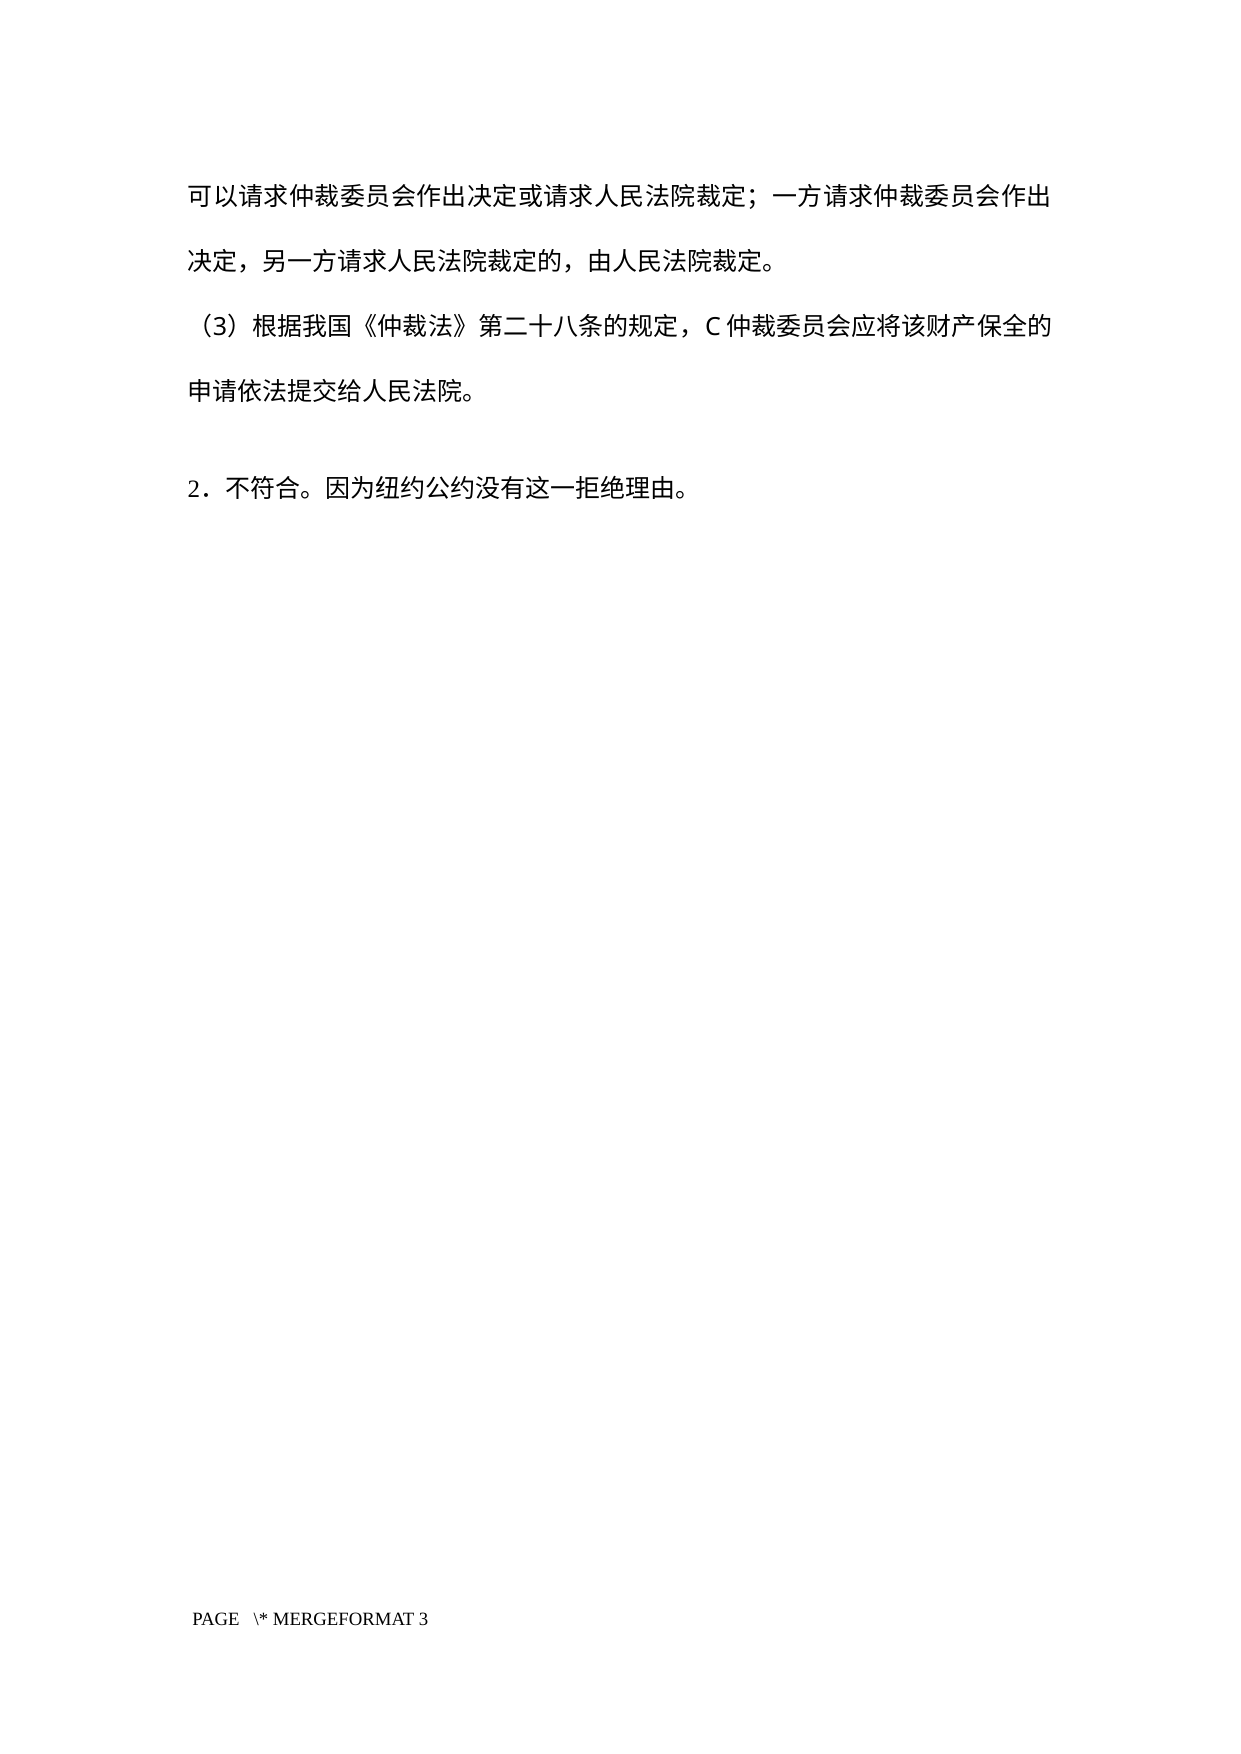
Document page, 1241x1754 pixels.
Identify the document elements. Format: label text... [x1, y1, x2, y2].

text （3）根据我国《仲裁法》第二十八条的规定，C仲裁委员会应将该财产保全的申请依法提交给人民法院。 [187, 292, 1053, 422]
text 2．不符合。因为纽约公约没有这一拒绝理由。 [187, 454, 1053, 519]
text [187, 162, 1053, 292]
